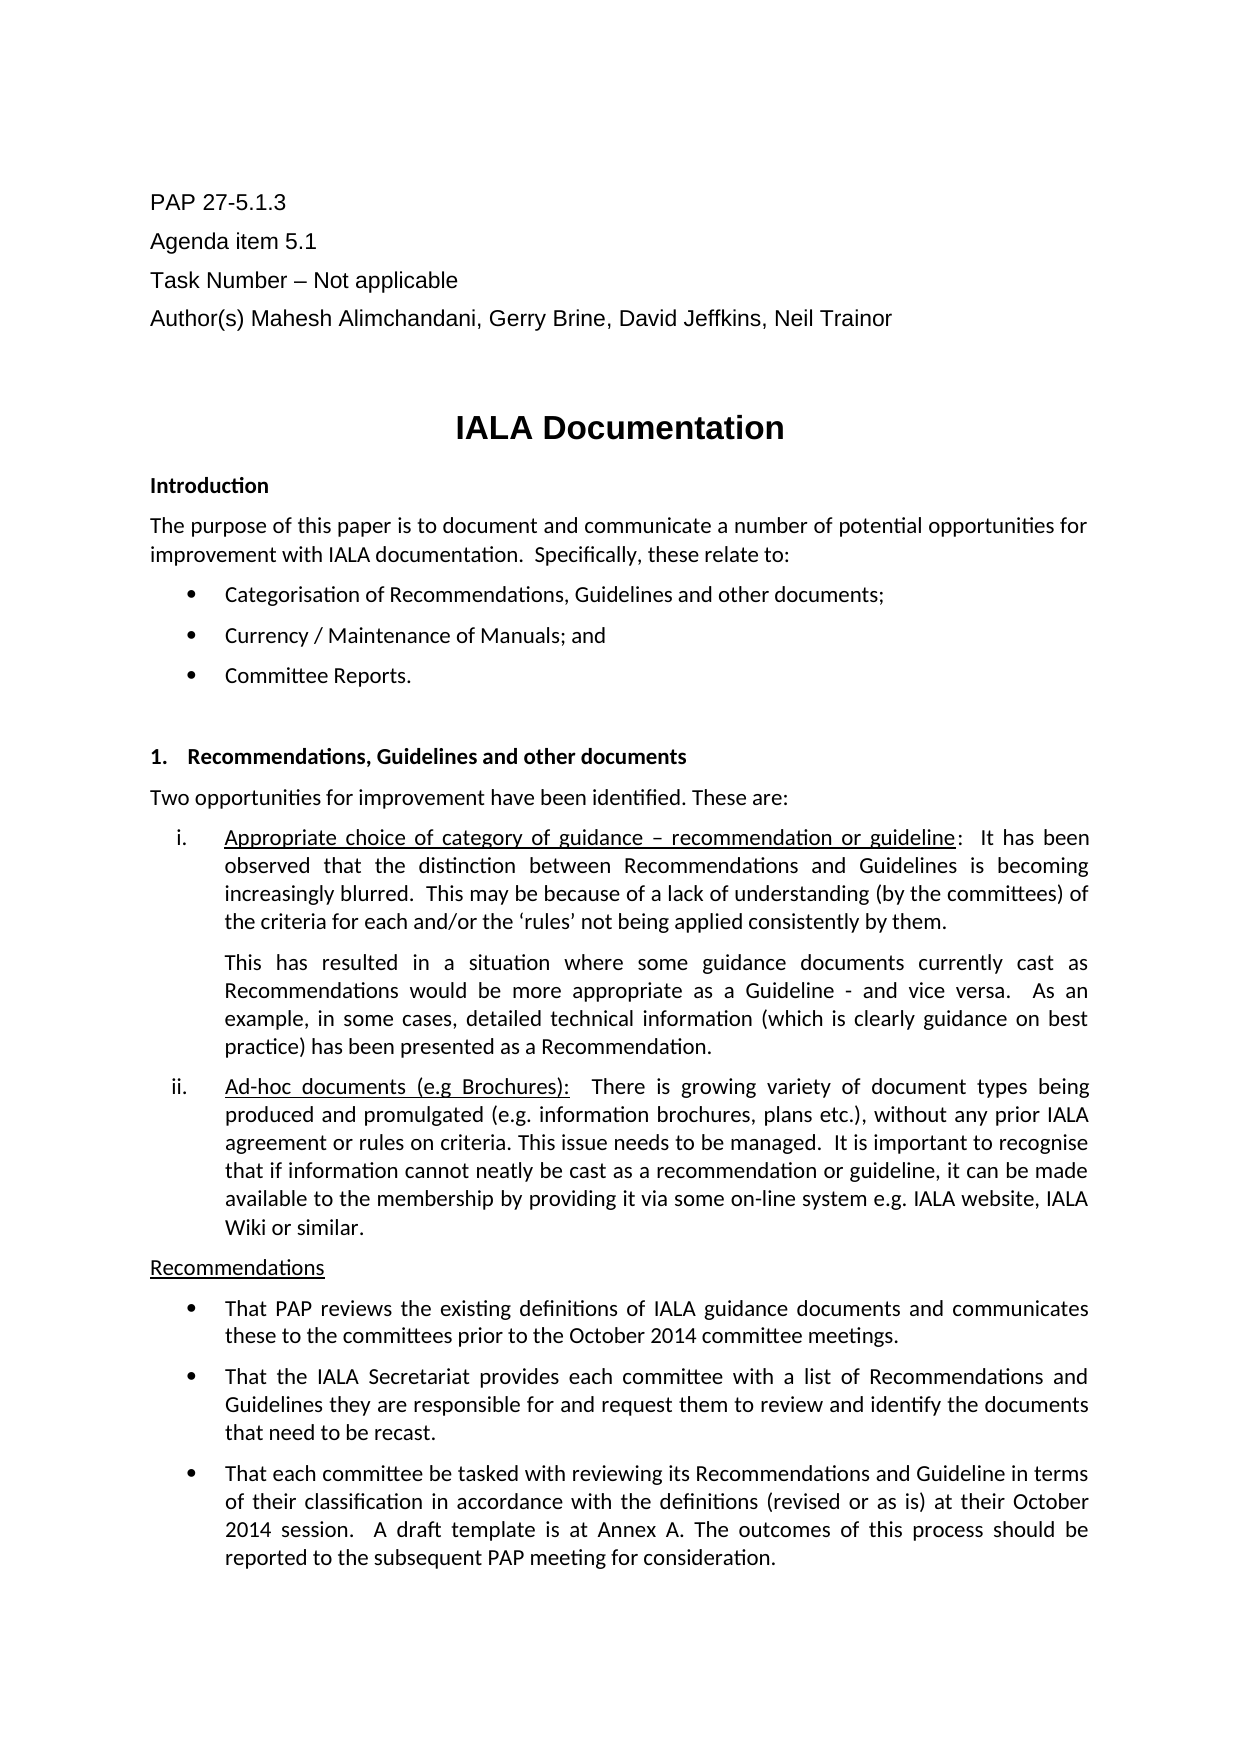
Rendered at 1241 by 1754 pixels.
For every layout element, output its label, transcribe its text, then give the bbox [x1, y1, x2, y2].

list Committee Reports. [187, 661, 1090, 689]
text Two opportunities for improvement have been identified. These are: [150, 783, 1090, 811]
text Introduction [150, 471, 1090, 499]
list Ad-hoc documents (e.g Brochures): There is growing variety of document types being produced and promulgated (e.g. information brochures, plans etc.), without any prior IALA agreement or rules on criteria. This issue needs to be managed. It is important to recognise that if information cannot neatly be cast as a recommendation or guideline, it can be made available to the membership by providing it via some on-line system e.g. IALA website, IALA Wiki or similar. [187, 1072, 1090, 1241]
list Currency / Maintenance of Manuals; and [187, 621, 1090, 649]
list That each committee be tasked with reviewing its Recommendations and Guideline in terms of their classification in accordance with the definitions (revised or as is) at their October 2014 session. A draft template is at Annex A. The outcomes of this process should be reported to the subsequent PAP meeting for consideration. [187, 1459, 1090, 1571]
list Appropriate choice of category of guidance – recommendation or guideline: It has been observed that the distinction between Recommendations and Guidelines is becoming increasingly blurred. This may be because of a lack of understanding (by the committees) of the criteria for each and/or the ‘rules’ not being applied consistently by them. [187, 823, 1090, 935]
text This has resulted in a situation where some guidance documents currently cast as Recommendations would be more appropriate as a Guideline - and vice versa. As an example, in some cases, detailed technical information (which is clearly guidance on best practice) has been presented as a Recommendation. [224, 948, 1090, 1060]
text PAP 27-5.1.3 [150, 189, 1090, 215]
text The purpose of this paper is to document and communicate a number of potential opportunities for improvement with IALA documentation. Specifically, these relate to: [150, 512, 1090, 568]
list Recommendations, Guidelines and other documents [150, 742, 1090, 770]
list Categorisation of Recommendations, Guidelines and other documents; [187, 580, 1090, 608]
list That PAP reviews the existing definitions of IALA guidance documents and communicates these to the committees prior to the October 2014 committee meetings. [187, 1294, 1090, 1350]
text Task Number – Not applicable [150, 267, 1090, 293]
text Recommendations [150, 1253, 1090, 1281]
text IALA Documentation [150, 408, 1090, 446]
text Author(s) Mahesh Alimchandani, Gerry Brine, David Jeffkins, Neil Trainor [150, 305, 1090, 332]
list That the IALA Secretariat provides each committee with a list of Recommendations and Guidelines they are responsible for and request them to review and identify the documents that need to be recast. [187, 1362, 1090, 1446]
text Agenda item 5.1 [150, 228, 1090, 254]
